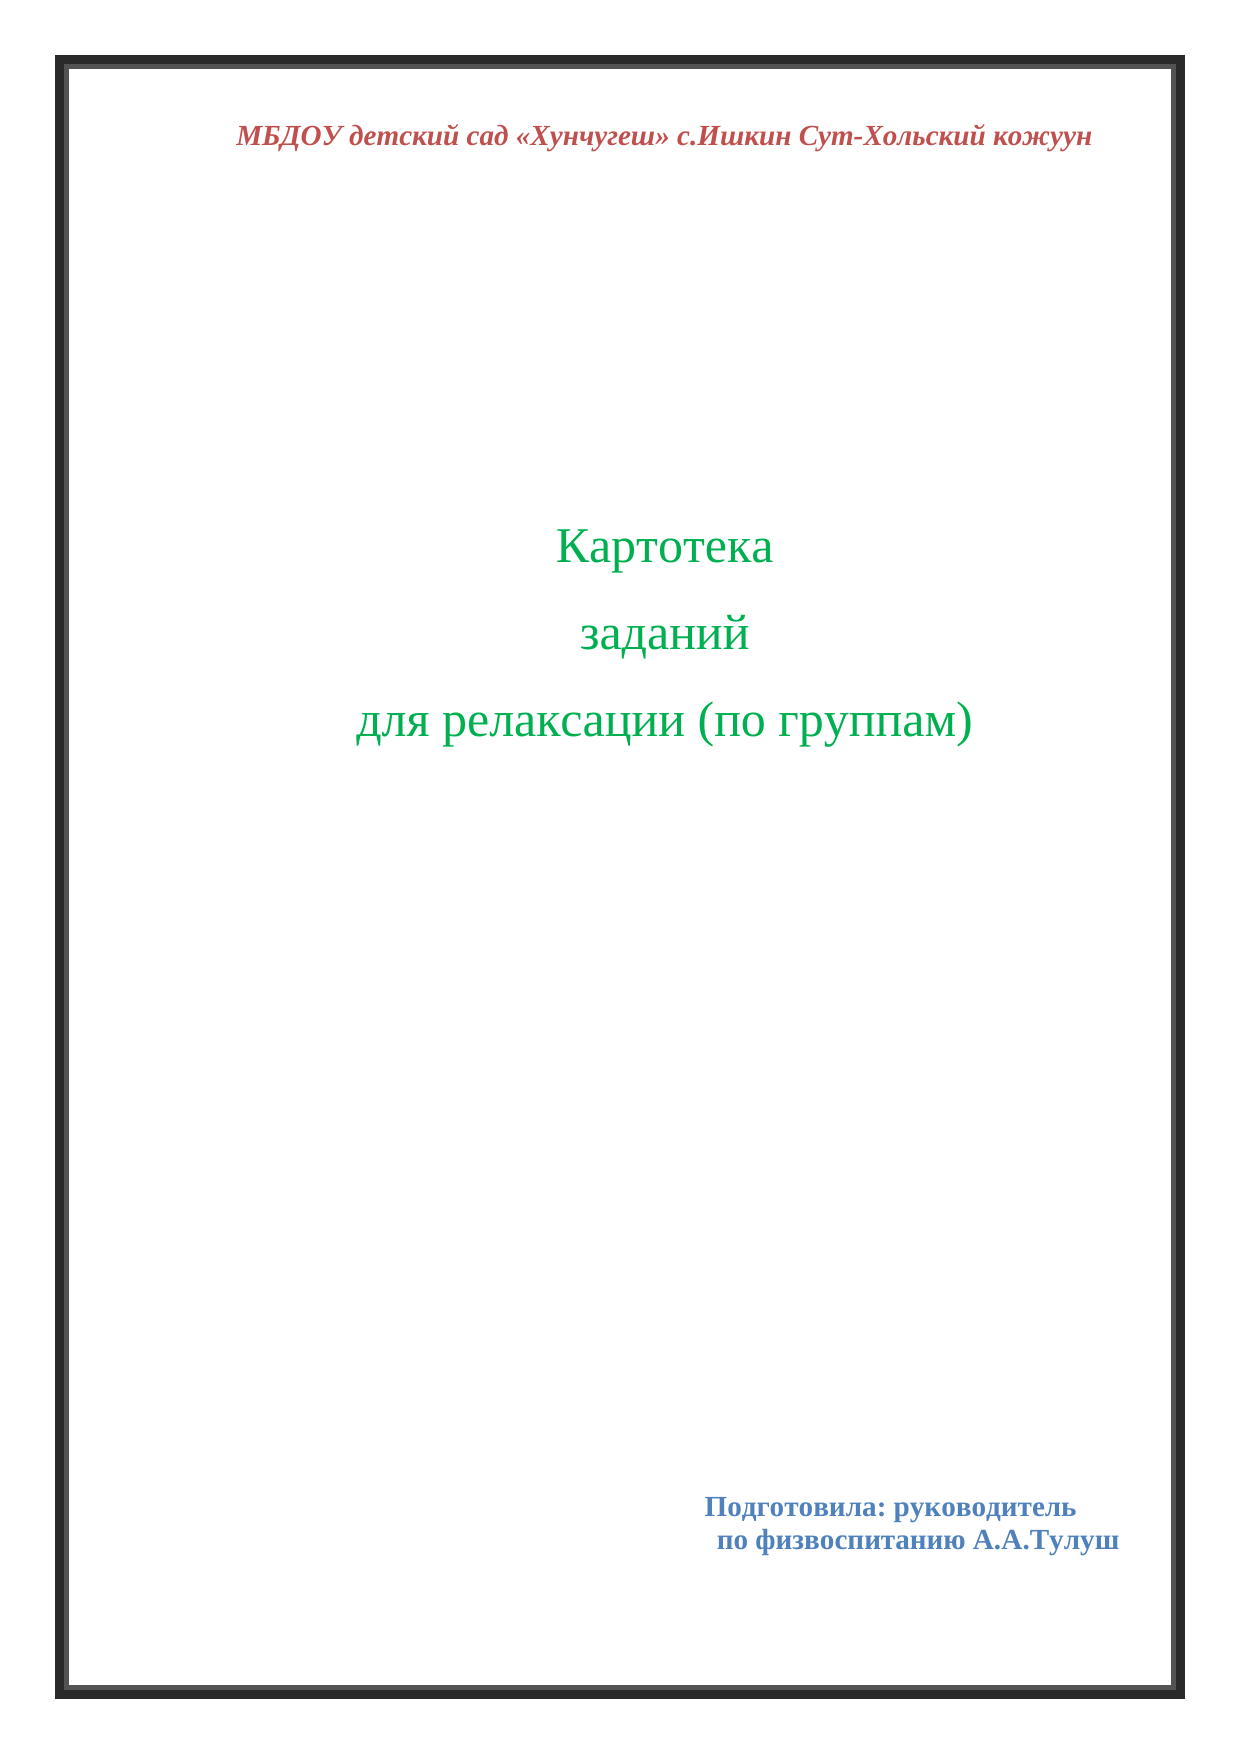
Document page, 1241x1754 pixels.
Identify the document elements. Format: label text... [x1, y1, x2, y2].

text Подготовила: руководитель [177, 1489, 1152, 1522]
text Картотека [177, 516, 1152, 573]
text для релаксации (по группам) [177, 689, 1152, 747]
text МБДОУ детский сад «Хунчугеш» с.Ишкин Сут-Хольский кожуун [177, 118, 1152, 152]
text заданий [177, 603, 1152, 660]
text по физвоспитанию А.А.Тулуш [177, 1522, 1152, 1556]
